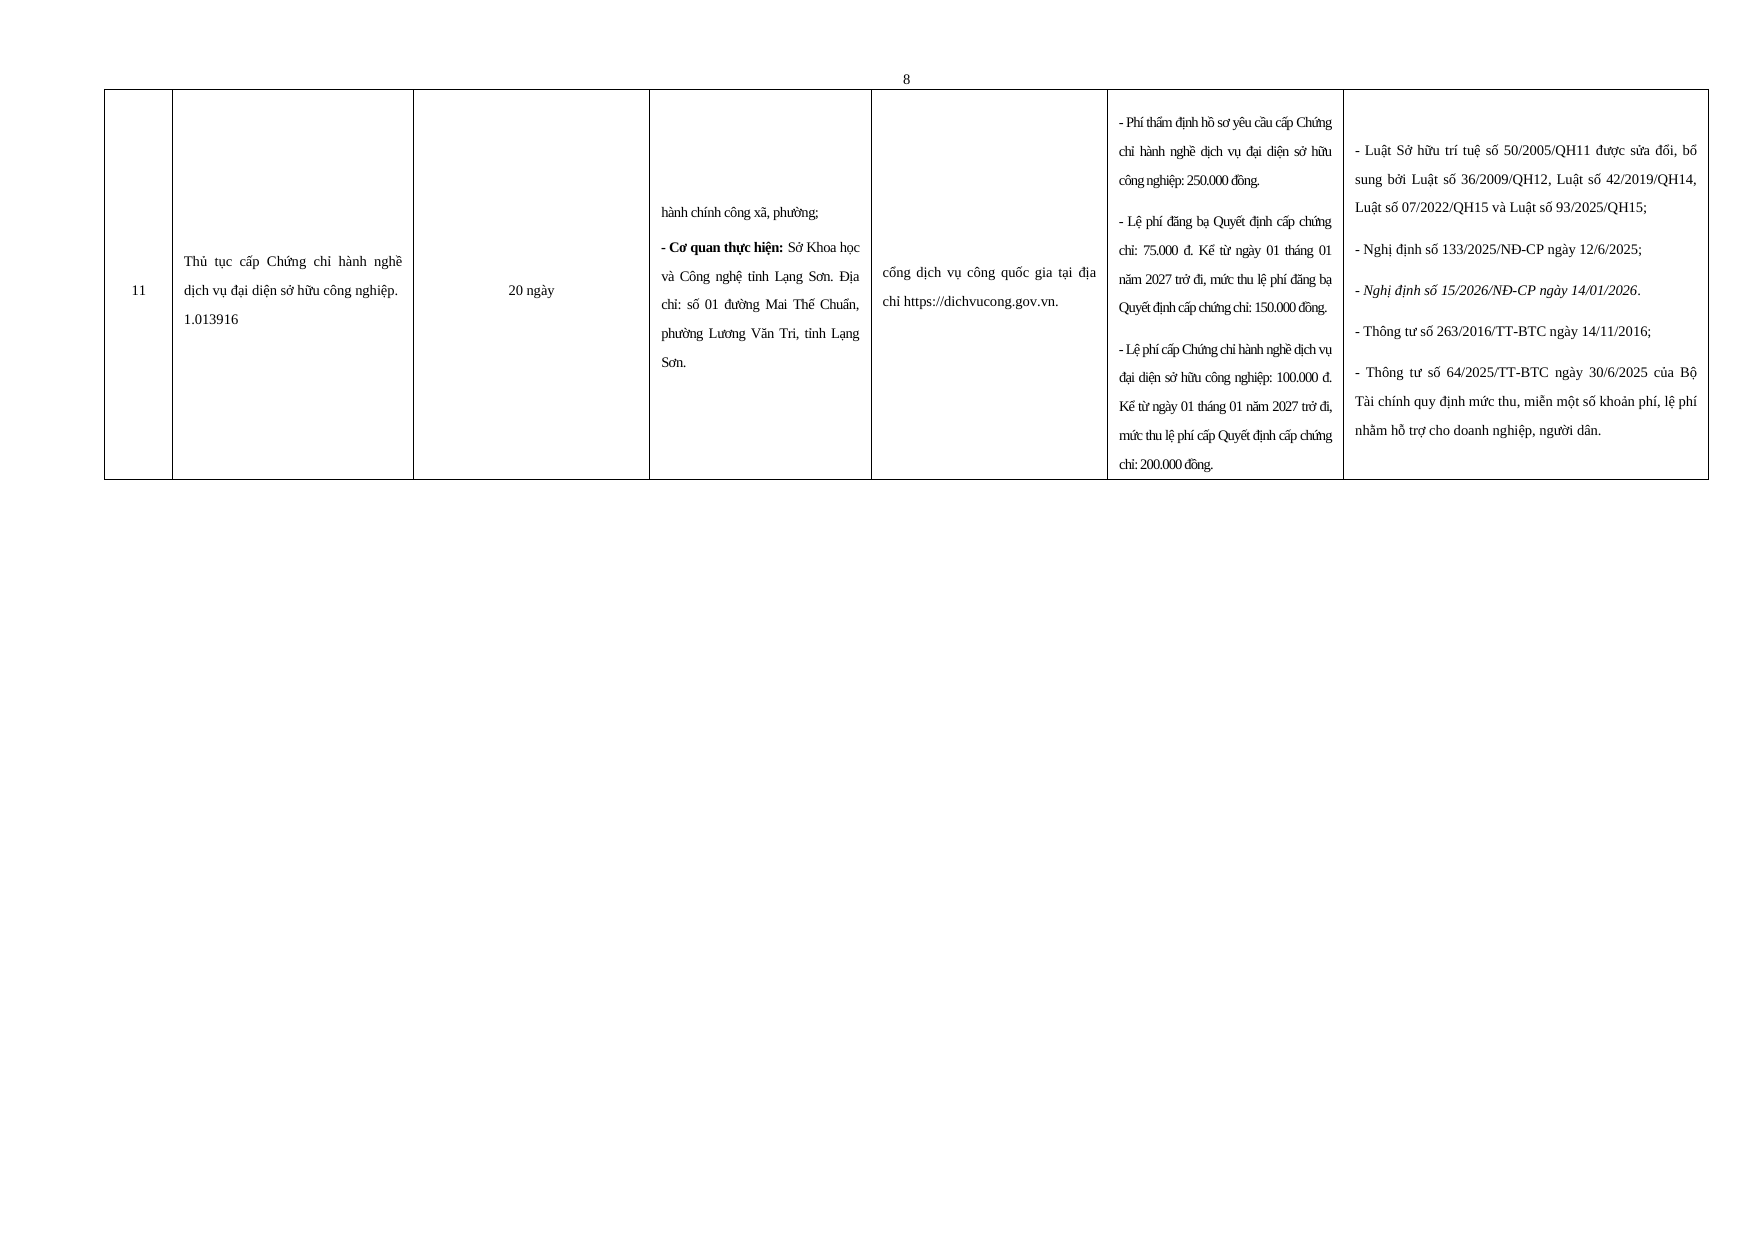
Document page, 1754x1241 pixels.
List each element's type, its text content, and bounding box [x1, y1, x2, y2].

table_cell 11 [105, 90, 172, 478]
table_cell - Luật Sở hữu trí tuệ số 50/2005/QH11 được sửa đổi, bổ sung bởi Luật số 36/2009/QH12, Luật số 42/2019/QH14, Luật số 07/2022/QH15 và Luật số 93/2025/QH15; - Nghị định số 133/2025/NĐ-CP ngày 12/6/2025; - Nghị định số 15/2026/NĐ-CP ngày 14/01/2026. - Thông tư số 263/2016/TT-BTC ngày 14/11/2016; - Thông tư số 64/2025/TT-BTC ngày 30/6/2025 của Bộ Tài chính quy định mức thu, miễn một số khoản phí, lệ phí nhằm hỗ trợ cho doanh nghiệp, người dân. [1344, 90, 1708, 478]
table_cell 20 ngày [414, 90, 649, 478]
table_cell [872, 90, 1107, 478]
table_cell Thủ tục cấp Chứng chỉ hành nghề dịch vụ đại diện sở hữu công nghiệp. 1.013916 [173, 90, 413, 478]
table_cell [650, 90, 871, 478]
table_cell - Phí thẩm định hồ sơ yêu cầu cấp Chứng chỉ hành nghề dịch vụ đại diện sở hữu công nghiệp: 250.000 đồng. - Lệ phí đăng bạ Quyết định cấp chứng chỉ: 75.000 đ. Kể từ ngày 01 tháng 01 năm 2027 trở đi, mức thu lệ phí đăng bạ Quyết định cấp chứng chỉ: 150.000 đồng. - Lệ phí cấp Chứng chỉ hành nghề dịch vụ đại diện sở hữu công nghiệp: 100.000 đ. Kể từ ngày 01 tháng 01 năm 2027 trở đi, mức thu lệ phí cấp Quyết định cấp chứng chỉ: 200.000 đồng. [1108, 90, 1343, 478]
